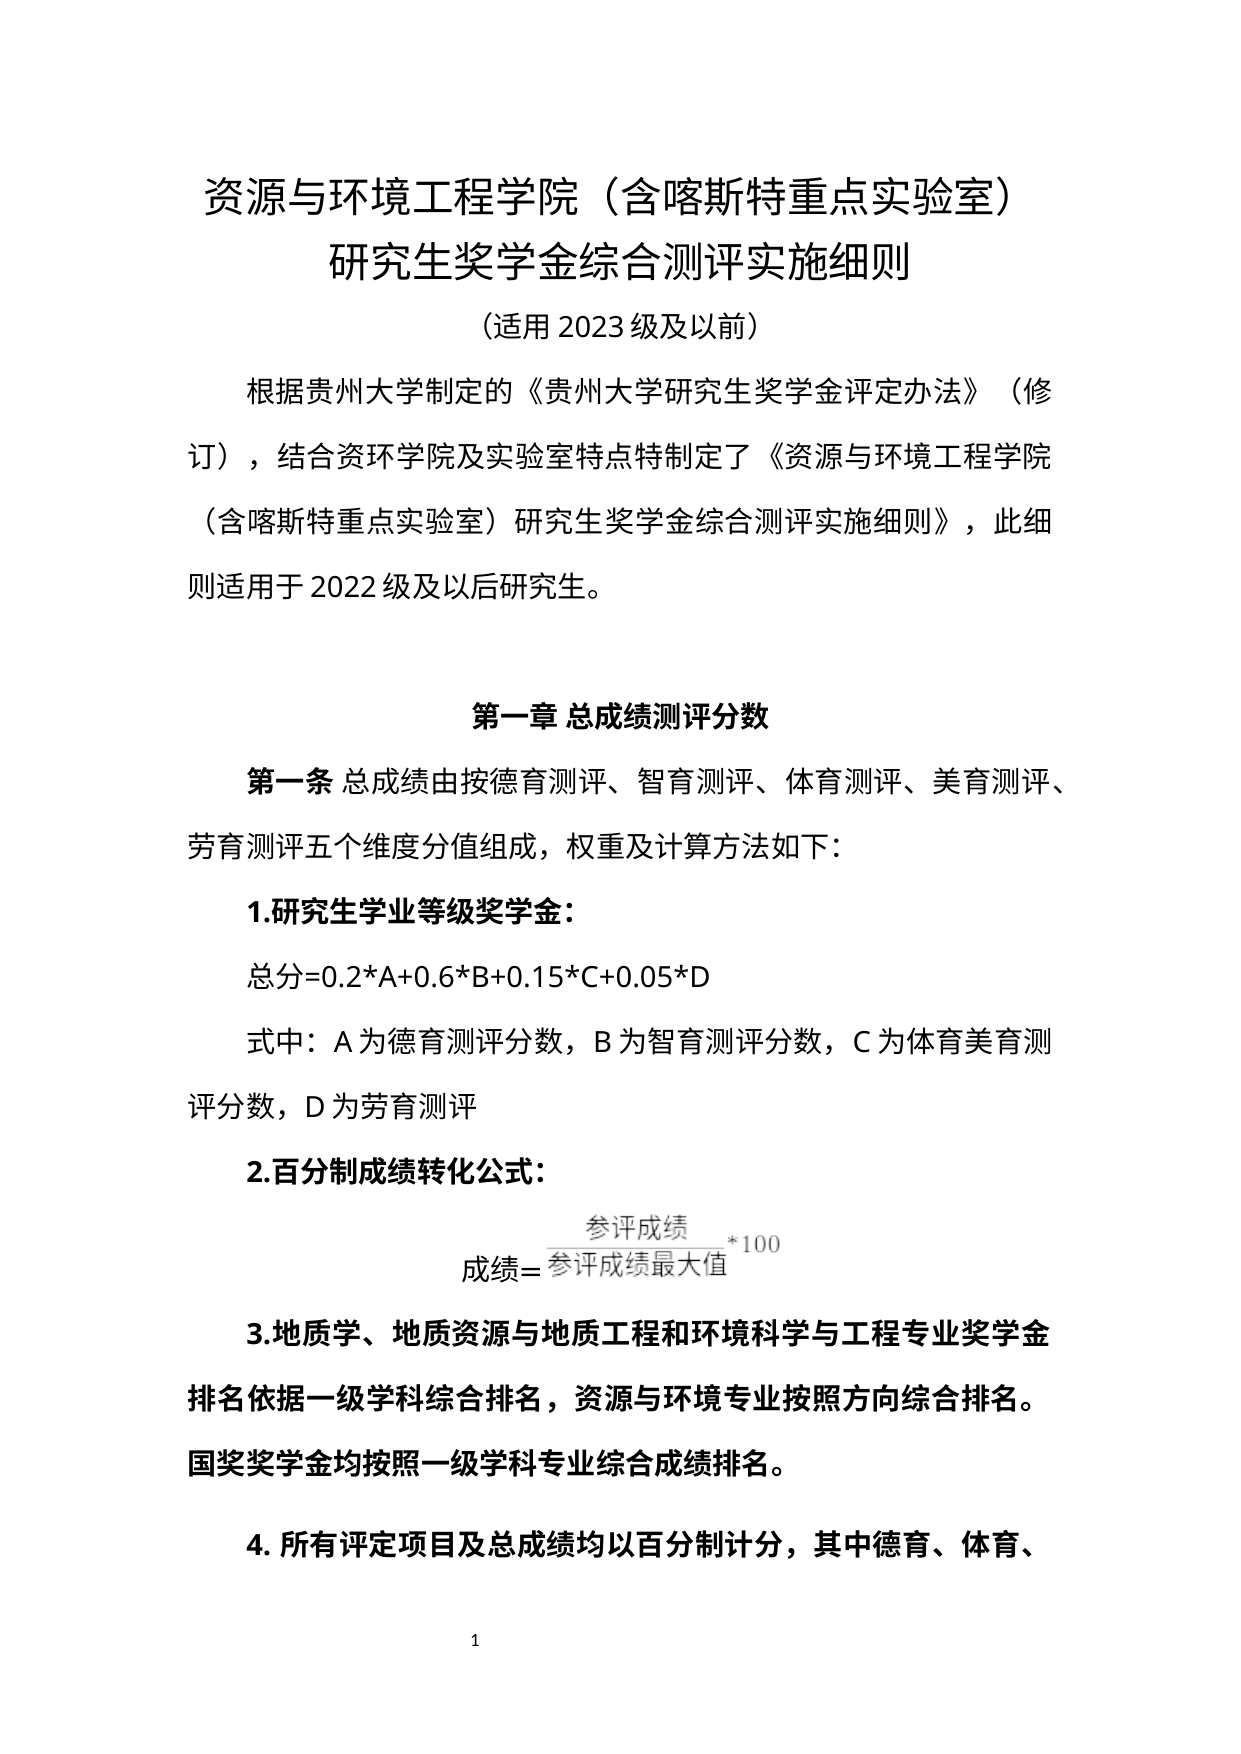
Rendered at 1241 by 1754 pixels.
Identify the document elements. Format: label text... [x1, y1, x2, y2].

text 第一条 总成绩由按德育测评、智育测评、体育测评、美育测评、劳育测评五个维度分值组成，权重及计算方法如下： [187, 747, 1053, 877]
text 1.研究生学业等级奖学金： [187, 877, 1053, 942]
text 根据贵州大学制定的《贵州大学研究生奖学金评定办法》（修订），结合资环学院及实验室特点特制定了《资源与环境工程学院（含喀斯特重点实验室）研究生奖学金综合测评实施细则》，此细则适用于2022级及以后研究生。 [187, 357, 1053, 617]
text 式中：A为德育测评分数，B为智育测评分数，C为体育美育测评分数，D为劳育测评 [187, 1007, 1053, 1137]
text 总分=0.2*A+0.6*B+0.15*C+0.05*D [187, 942, 1053, 1007]
text 资源与环境工程学院（含喀斯特重点实验室） [187, 162, 1053, 227]
text 第一章 总成绩测评分数 [187, 682, 1053, 747]
text 3.地质学、地质资源与地质工程和环境科学与工程专业奖学金排名依据一级学科综合排名，资源与环境专业按照方向综合排名。国奖奖学金均按照一级学科专业综合成绩排名。 [187, 1299, 1053, 1494]
text 研究生奖学金综合测评实施细则 [187, 227, 1053, 292]
text （适用2023级及以前） [187, 292, 1053, 357]
text 2.百分制成绩转化公式： [187, 1137, 1053, 1202]
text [187, 1511, 1053, 1576]
text 成绩= [187, 1202, 1053, 1299]
